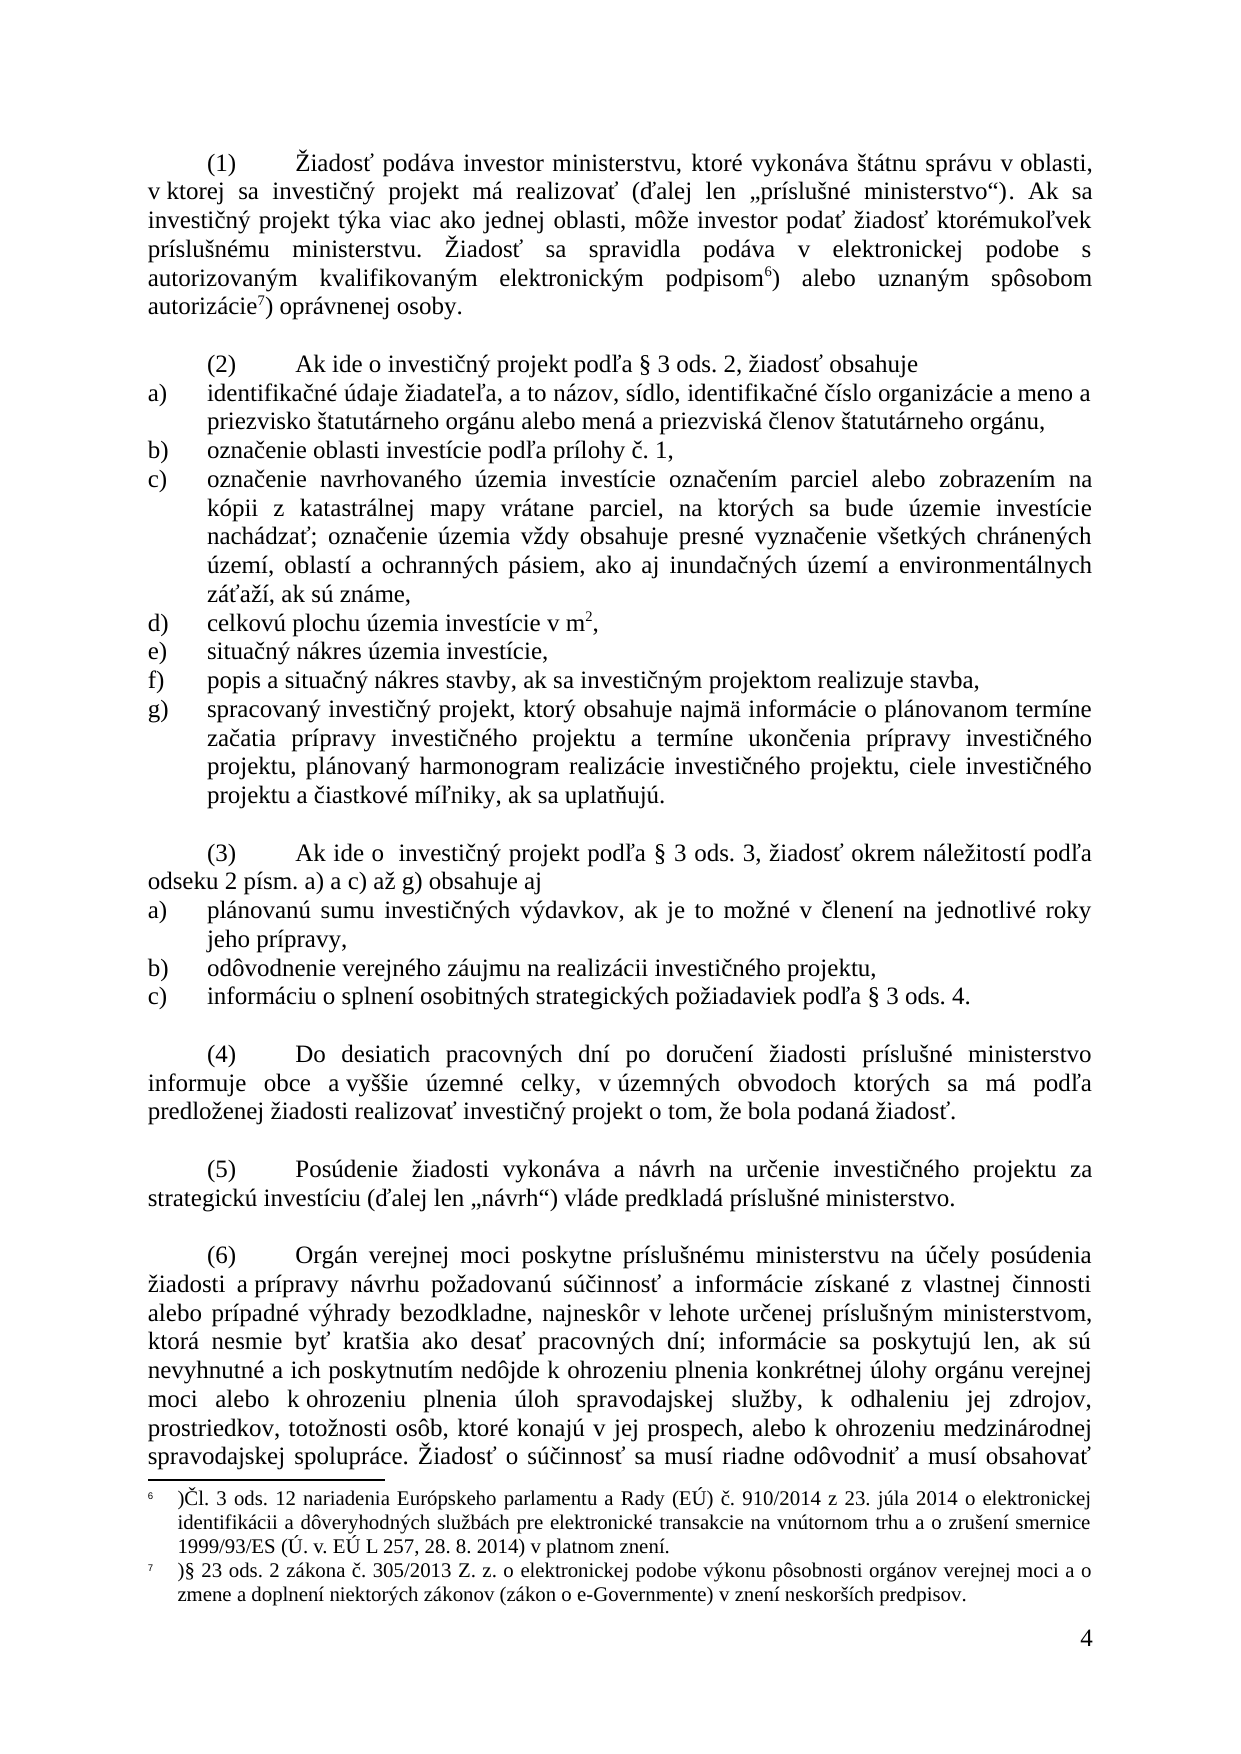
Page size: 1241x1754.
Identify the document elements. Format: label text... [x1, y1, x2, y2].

list spracovaný investičný projekt, ktorý obsahuje najmä informácie o plánovanom termíne začatia prípravy investičného projektu a termíne ukončenia prípravy investičného projektu, plánovaný harmonogram realizácie investičného projektu, ciele investičného projektu a čiastkové míľniky, ak sa uplatňujú. [148, 694, 1093, 809]
list označenie navrhovaného územia investície označením parciel alebo zobrazením na kópii z katastrálnej mapy vrátane parciel, na ktorých sa bude územie investície nachádzať; označenie územia vždy obsahuje presné vyznačenie všetkých chránených území, oblastí a ochranných pásiem, ako aj inundačných území a environmentálnych záťaží, ak sú známe, [148, 464, 1093, 608]
list plánovanú sumu investičných výdavkov, ak je to možné v členení na jednotlivé roky jeho prípravy, [148, 895, 1093, 953]
list Žiadosť podáva investor ministerstvu, ktoré vykonáva štátnu správu v oblasti, v ktorej sa investičný projekt má realizovať (ďalej len „príslušné ministerstvo“). Ak sa investičný projekt týka viac ako jednej oblasti, môže investor podať žiadosť ktorémukoľvek príslušnému ministerstvu. Žiadosť sa spravidla podáva v elektronickej podobe s autorizovaným kvalifikovaným elektronickým podpisom) alebo uznaným spôsobom autorizácie) oprávnenej osoby. [148, 148, 1093, 320]
list identifikačné údaje žiadateľa, a to názov, sídlo, identifikačné číslo organizácie a meno a priezvisko štatutárneho orgánu alebo mená a priezviská členov štatutárneho orgánu, [148, 378, 1093, 435]
list Do desiatich pracovných dní po doručení žiadosti príslušné ministerstvo informuje obce a vyššie územné celky, v územných obvodoch ktorých sa má podľa predloženej žiadosti realizovať investičný projekt o tom, že bola podaná žiadosť. [148, 1039, 1093, 1125]
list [148, 1240, 1093, 1470]
list popis a situačný nákres stavby, ak sa investičným projektom realizuje stavba, [148, 665, 1093, 694]
list Posúdenie žiadosti vykonáva a návrh na určenie investičného projektu za strategickú investíciu (ďalej len „návrh“) vláde predkladá príslušné ministerstvo. [148, 1154, 1093, 1211]
list situačný nákres územia investície, [148, 636, 1093, 665]
list informáciu o splnení osobitných strategických požiadaviek podľa § 3 ods. 4. [148, 981, 1093, 1010]
list odôvodnenie verejného záujmu na realizácii investičného projektu, [148, 953, 1093, 981]
list označenie oblasti investície podľa prílohy č. 1, [148, 435, 1093, 464]
list Ak ide o investičný projekt podľa § 3 ods. 3, žiadosť okrem náležitostí podľa odseku 2 písm. a) a c) až g) obsahuje aj [148, 838, 1093, 895]
list celkovú plochu územia investície v m2, [148, 608, 1093, 636]
list Ak ide o investičný projekt podľa § 3 ods. 2, žiadosť obsahuje [148, 349, 1093, 378]
